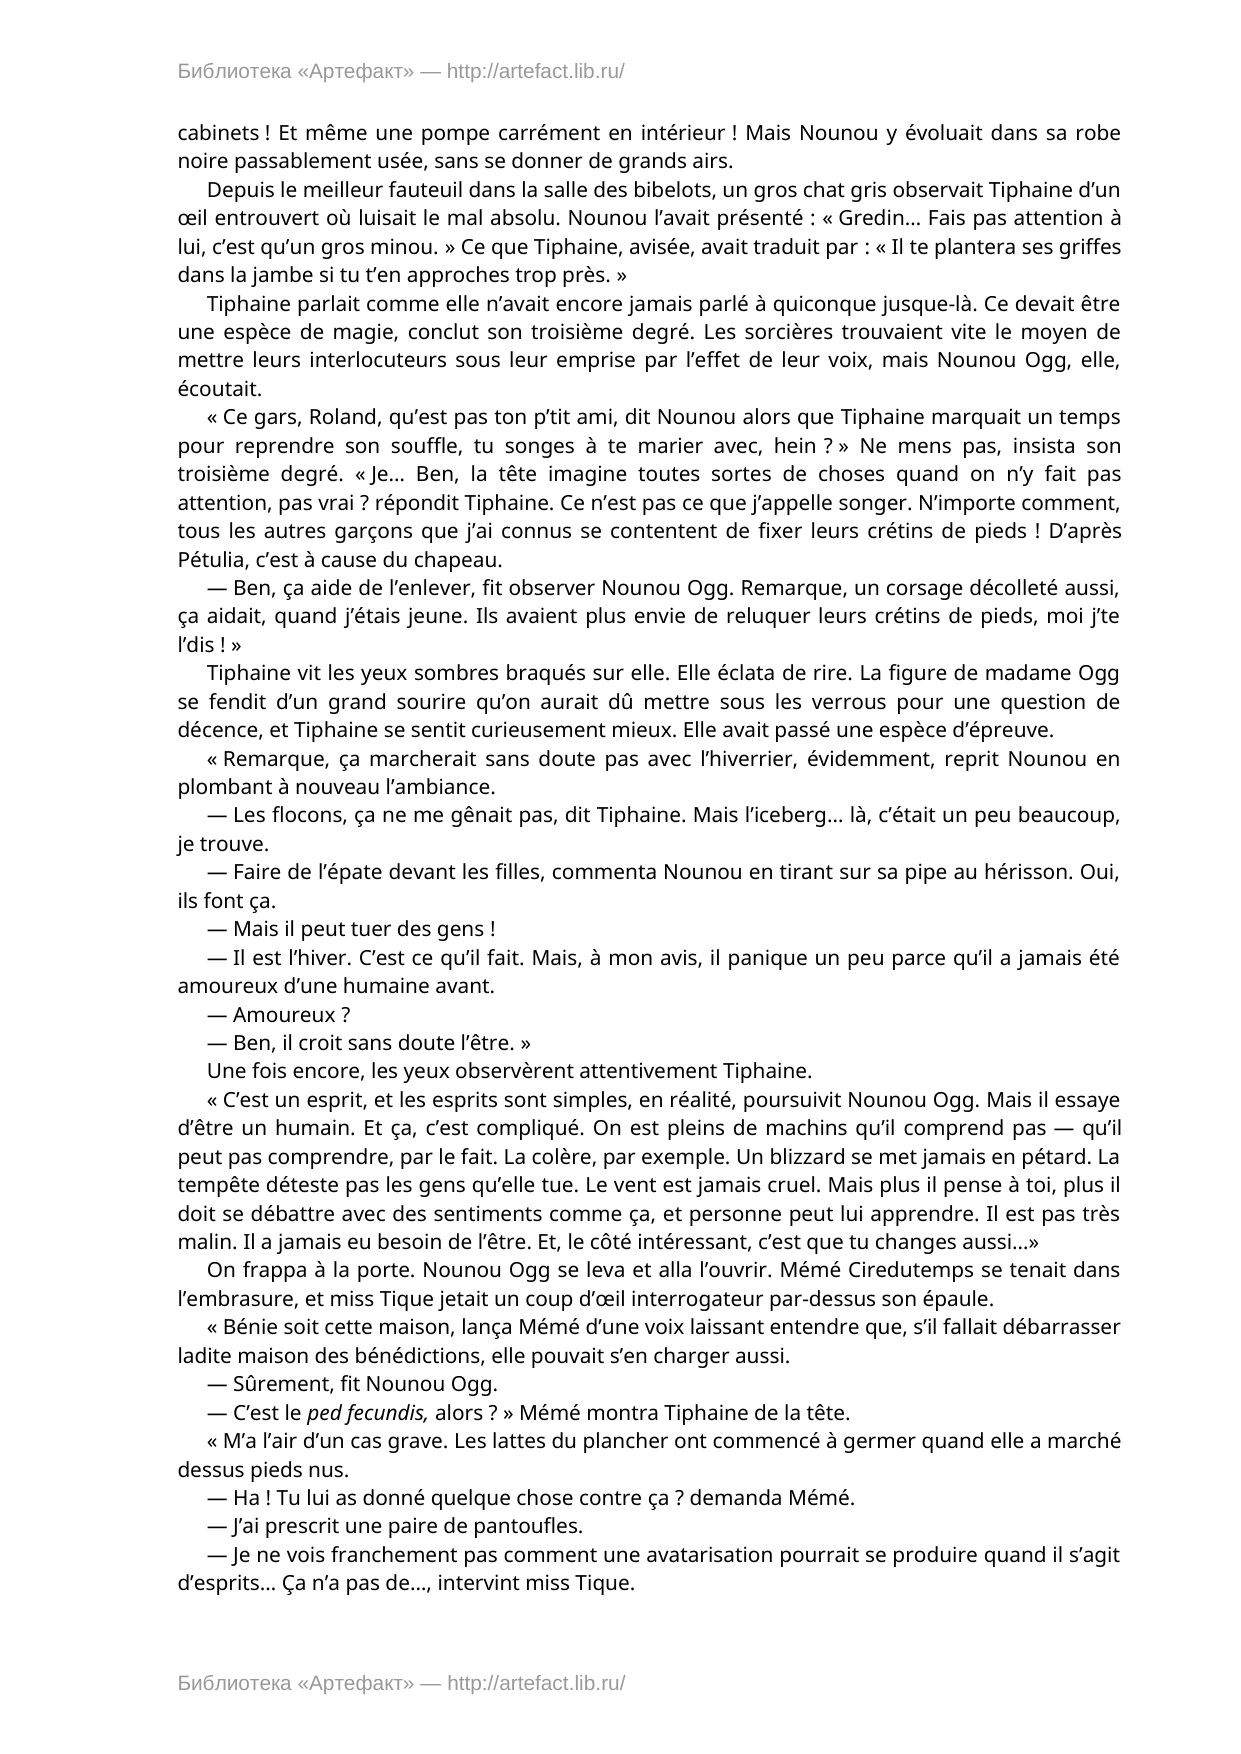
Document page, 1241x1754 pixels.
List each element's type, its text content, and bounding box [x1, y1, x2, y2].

text « Remarque, ça marcherait sans doute pas avec l’hiverrier, évidemment, reprit Nounou en plombant à nouveau l’ambiance. [177, 744, 1122, 801]
text — Je ne vois franchement pas comment une avatarisation pourrait se produire quand il s’agit d’esprits… Ça n’a pas de…, intervint miss Tique. [177, 1540, 1122, 1597]
text — Ben, il croit sans doute l’être. » [177, 1028, 1122, 1057]
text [177, 118, 1122, 175]
text — Ben, ça aide de l’enlever, fit observer Nounou Ogg. Remarque, un corsage décolleté aussi, ça aidait, quand j’étais jeune. Ils avaient plus envie de reluquer leurs crétins de pieds, moi j’te l’dis ! » [177, 573, 1122, 658]
text — C’est le ped fecundis, alors ? » Mémé montra Tiphaine de la tête. [177, 1398, 1122, 1426]
text — J’ai prescrit une paire de pantoufles. [177, 1512, 1122, 1540]
text — Amoureux ? [177, 1000, 1122, 1028]
text — Faire de l’épate devant les filles, commenta Nounou en tirant sur sa pipe au hérisson. Oui, ils font ça. [177, 857, 1122, 914]
text « Bénie soit cette maison, lança Mémé d’une voix laissant entendre que, s’il fallait débarrasser ladite maison des bénédictions, elle pouvait s’en charger aussi. [177, 1312, 1122, 1369]
text — Les flocons, ça ne me gênait pas, dit Tiphaine. Mais l’iceberg… là, c’était un peu beaucoup, je trouve. [177, 801, 1122, 857]
text Tiphaine parlait comme elle n’avait encore jamais parlé à quiconque jusque-là. Ce devait être une espèce de magie, conclut son troisième degré. Les sorcières trouvaient vite le moyen de mettre leurs interlocuteurs sous leur emprise par l’effet de leur voix, mais Nounou Ogg, elle, écoutait. [177, 289, 1122, 402]
text — Il est l’hiver. C’est ce qu’il fait. Mais, à mon avis, il panique un peu parce qu’il a jamais été amoureux d’une humaine avant. [177, 943, 1122, 1000]
text — Mais il peut tuer des gens ! [177, 914, 1122, 943]
text Depuis le meilleur fauteuil dans la salle des bibelots, un gros chat gris observait Tiphaine d’un œil entrouvert où luisait le mal absolu. Nounou l’avait présenté : « Gredin… Fais pas attention à lui, c’est qu’un gros minou. » Ce que Tiphaine, avisée, avait traduit par : « Il te plantera ses griffes dans la jambe si tu t’en approches trop près. » [177, 175, 1122, 289]
text « M’a l’air d’un cas grave. Les lattes du plancher ont commencé à germer quand elle a marché dessus pieds nus. [177, 1426, 1122, 1483]
text « Ce gars, Roland, qu’est pas ton p’tit ami, dit Nounou alors que Tiphaine marquait un temps pour reprendre son souffle, tu songes à te marier avec, hein ? » Ne mens pas, insista son troisième degré. « Je… Ben, la tête imagine toutes sortes de choses quand on n’y fait pas attention, pas vrai ? répondit Tiphaine. Ce n’est pas ce que j’appelle songer. N’importe comment, tous les autres garçons que j’ai connus se contentent de fixer leurs crétins de pieds ! D’après Pétulia, c’est à cause du chapeau. [177, 402, 1122, 573]
text Tiphaine vit les yeux sombres braqués sur elle. Elle éclata de rire. La figure de madame Ogg se fendit d’un grand sourire qu’on aurait dû mettre sous les verrous pour une question de décence, et Tiphaine se sentit curieusement mieux. Elle avait passé une espèce d’épreuve. [177, 658, 1122, 744]
text — Ha ! Tu lui as donné quelque chose contre ça ? demanda Mémé. [177, 1483, 1122, 1512]
text Une fois encore, les yeux observèrent attentivement Tiphaine. [177, 1057, 1122, 1085]
text On frappa à la porte. Nounou Ogg se leva et alla l’ouvrir. Mémé Ciredutemps se tenait dans l’embrasure, et miss Tique jetait un coup d’œil interrogateur par-dessus son épaule. [177, 1256, 1122, 1312]
text — Sûrement, fit Nounou Ogg. [177, 1369, 1122, 1398]
text « C’est un esprit, et les esprits sont simples, en réalité, poursuivit Nounou Ogg. Mais il essaye d’être un humain. Et ça, c’est compliqué. On est pleins de machins qu’il comprend pas — qu’il peut pas comprendre, par le fait. La colère, par exemple. Un blizzard se met jamais en pétard. La tempête déteste pas les gens qu’elle tue. Le vent est jamais cruel. Mais plus il pense à toi, plus il doit se débattre avec des sentiments comme ça, et personne peut lui apprendre. Il est pas très malin. Il a jamais eu besoin de l’être. Et, le côté intéressant, c’est que tu changes aussi…» [177, 1085, 1122, 1256]
